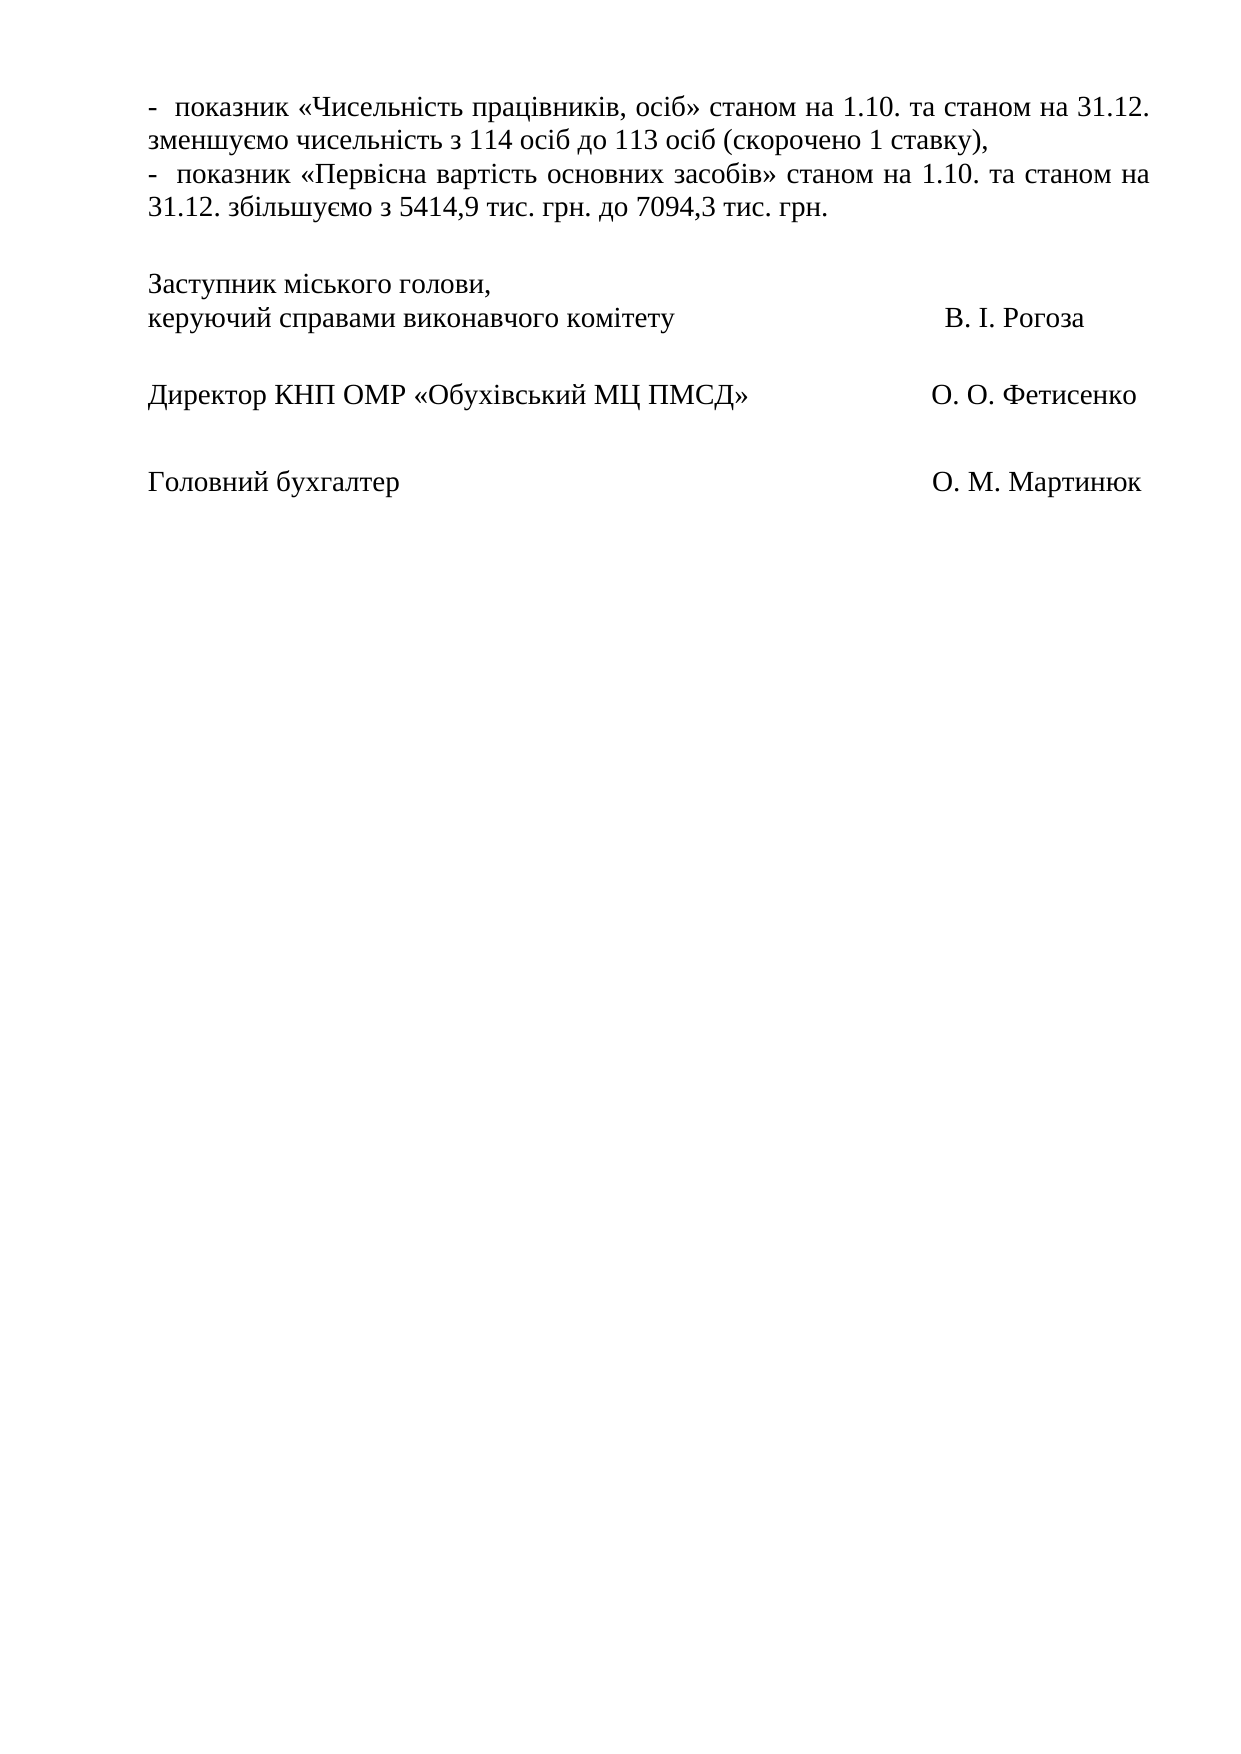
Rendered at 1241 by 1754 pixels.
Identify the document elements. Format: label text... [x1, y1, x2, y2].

text - показник «Первісна вартість основних засобів» станом на 1.10. та станом на 31.12. збільшуємо з 5414,9 тис. грн. до 7094,3 тис. грн. [148, 156, 1152, 223]
text керуючий справами виконавчого комітету В. І. Рогоза [148, 300, 1152, 333]
text - показник «Чисельність працівників, осіб» станом на 1.10. та станом на 31.12. зменшуємо чисельність з 114 осіб до 113 осіб (скорочено 1 ставку), [148, 89, 1152, 156]
text Заступник міського голови, [148, 266, 1152, 300]
text Головний бухгалтер О. М. Мартинюк [148, 464, 1152, 498]
text Директор КНП ОМР «Обухівський МЦ ПМСД» О. О. Фетисенко [148, 377, 1152, 411]
